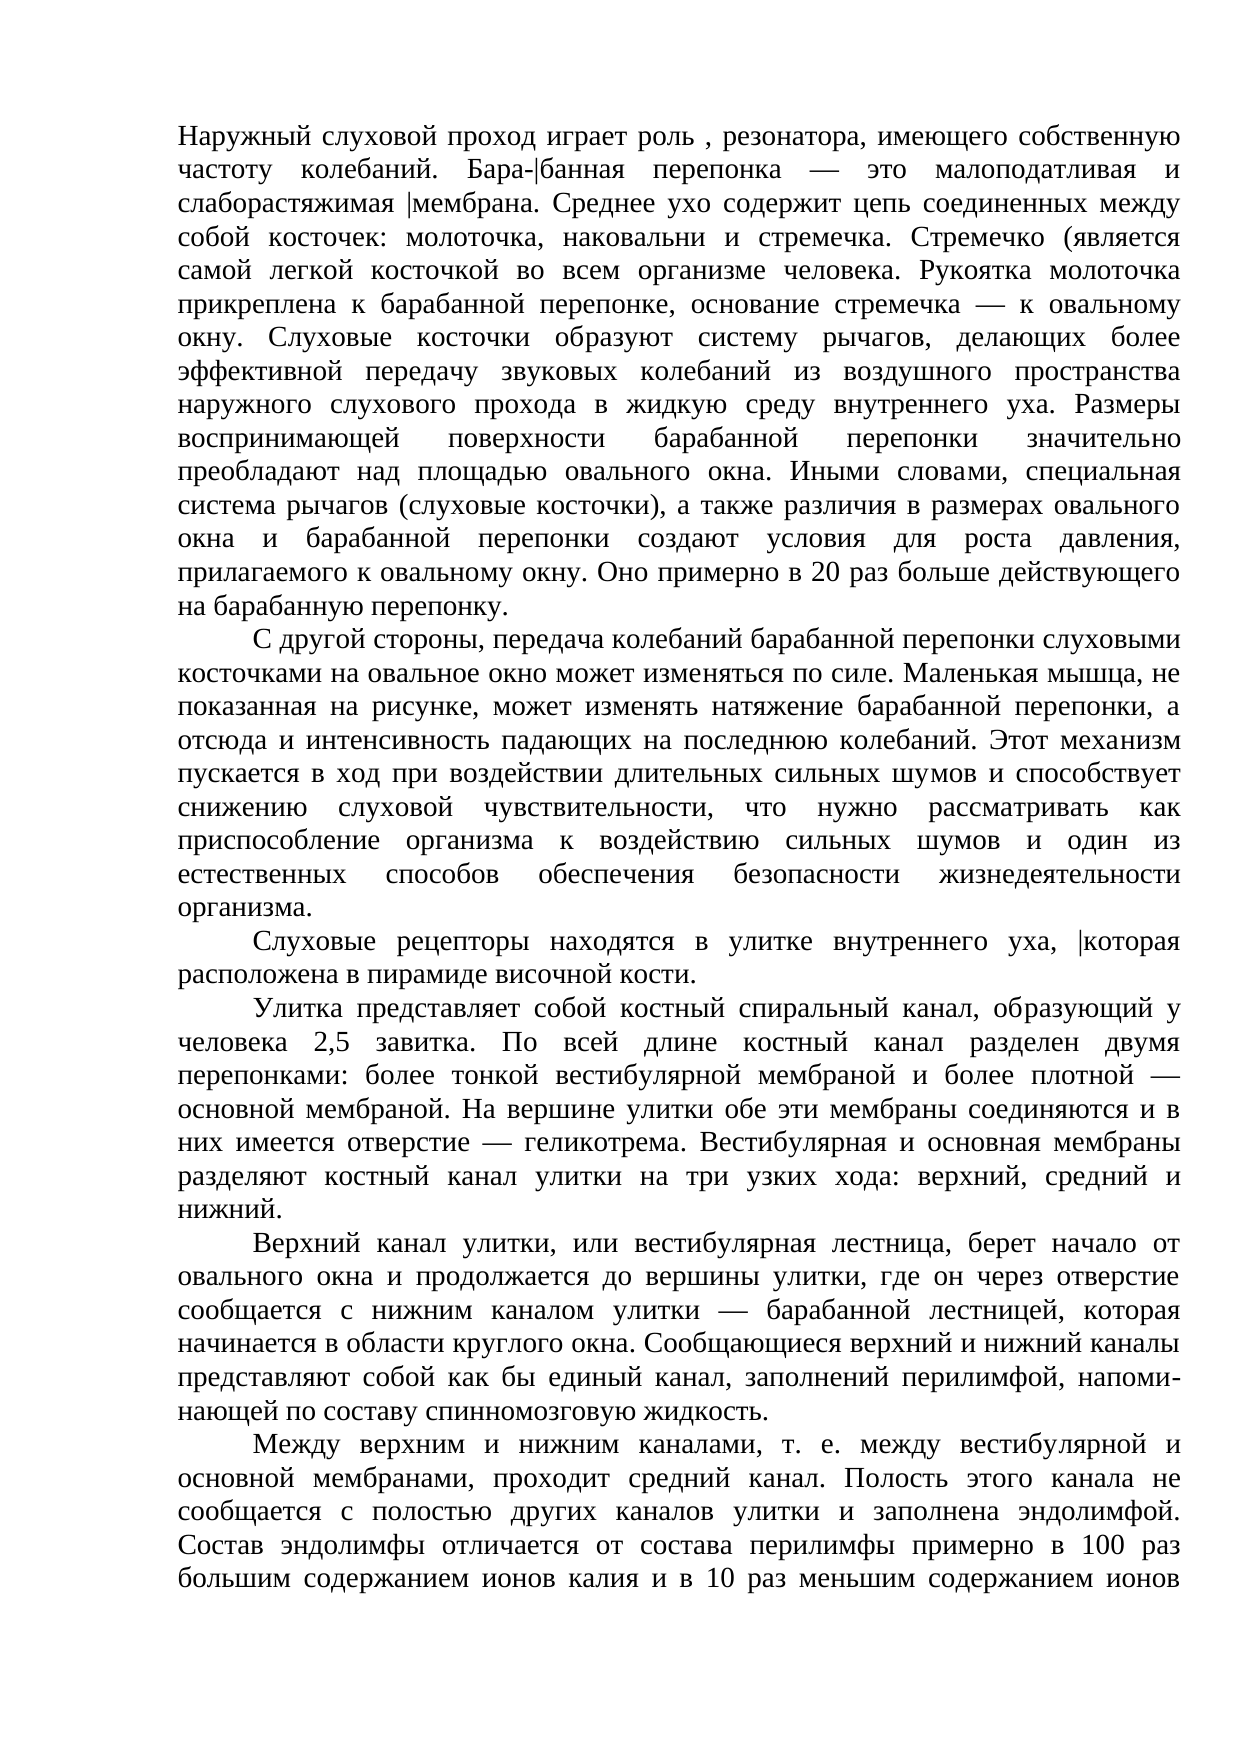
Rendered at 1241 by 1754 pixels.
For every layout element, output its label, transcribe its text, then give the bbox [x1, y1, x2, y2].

text С другой стороны, передача колебаний барабанной перепонки слуховыми косточками на овальное окно может изменяться по силе. Маленькая мышца, не показанная на рисунке, может изменять натяжение барабанной перепонки, а отсюда и интенсивность падающих на последнюю колебаний. Этот механизм пускается в ход при воздействии длительных сильных шумов и способствует снижению слуховой чувствительности, что нужно рассматривать как приспособление организма к воздействию сильных шумов и один из естественных способов обеспечения безопасности жизнедеятельности организма. [177, 621, 1181, 923]
text Слуховые рецепторы находятся в улитке внутреннего уха, |которая расположена в пирамиде височной кости. [177, 923, 1181, 990]
text Верхний канал улитки, или вестибулярная лестница, берет начало от овального окна и продолжается до вершины улитки, где он через отверстие сообщается с нижним каналом улитки — барабанной лестницей, которая начинается в области круглого окна. Сообщающиеся верхний и нижний каналы представляют собой как бы единый канал, заполнений перилимфой, напоминающей по составу спинномозговую жидкость. [177, 1225, 1181, 1426]
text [177, 118, 1181, 621]
text Улитка представляет собой костный спиральный канал, образующий у человека 2,5 завитка. По всей длине костный канал разделен двумя перепонками: более тонкой вестибулярной мембраной и более плотной — основной мембраной. На вершине улитки обе эти мембраны соединяются и в них имеется отверстие — геликотрема. Вестибулярная и основная мембраны разделяют костный канал улитки на три узких хода: верхний, средний и нижний. [177, 990, 1181, 1225]
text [177, 1426, 1181, 1594]
